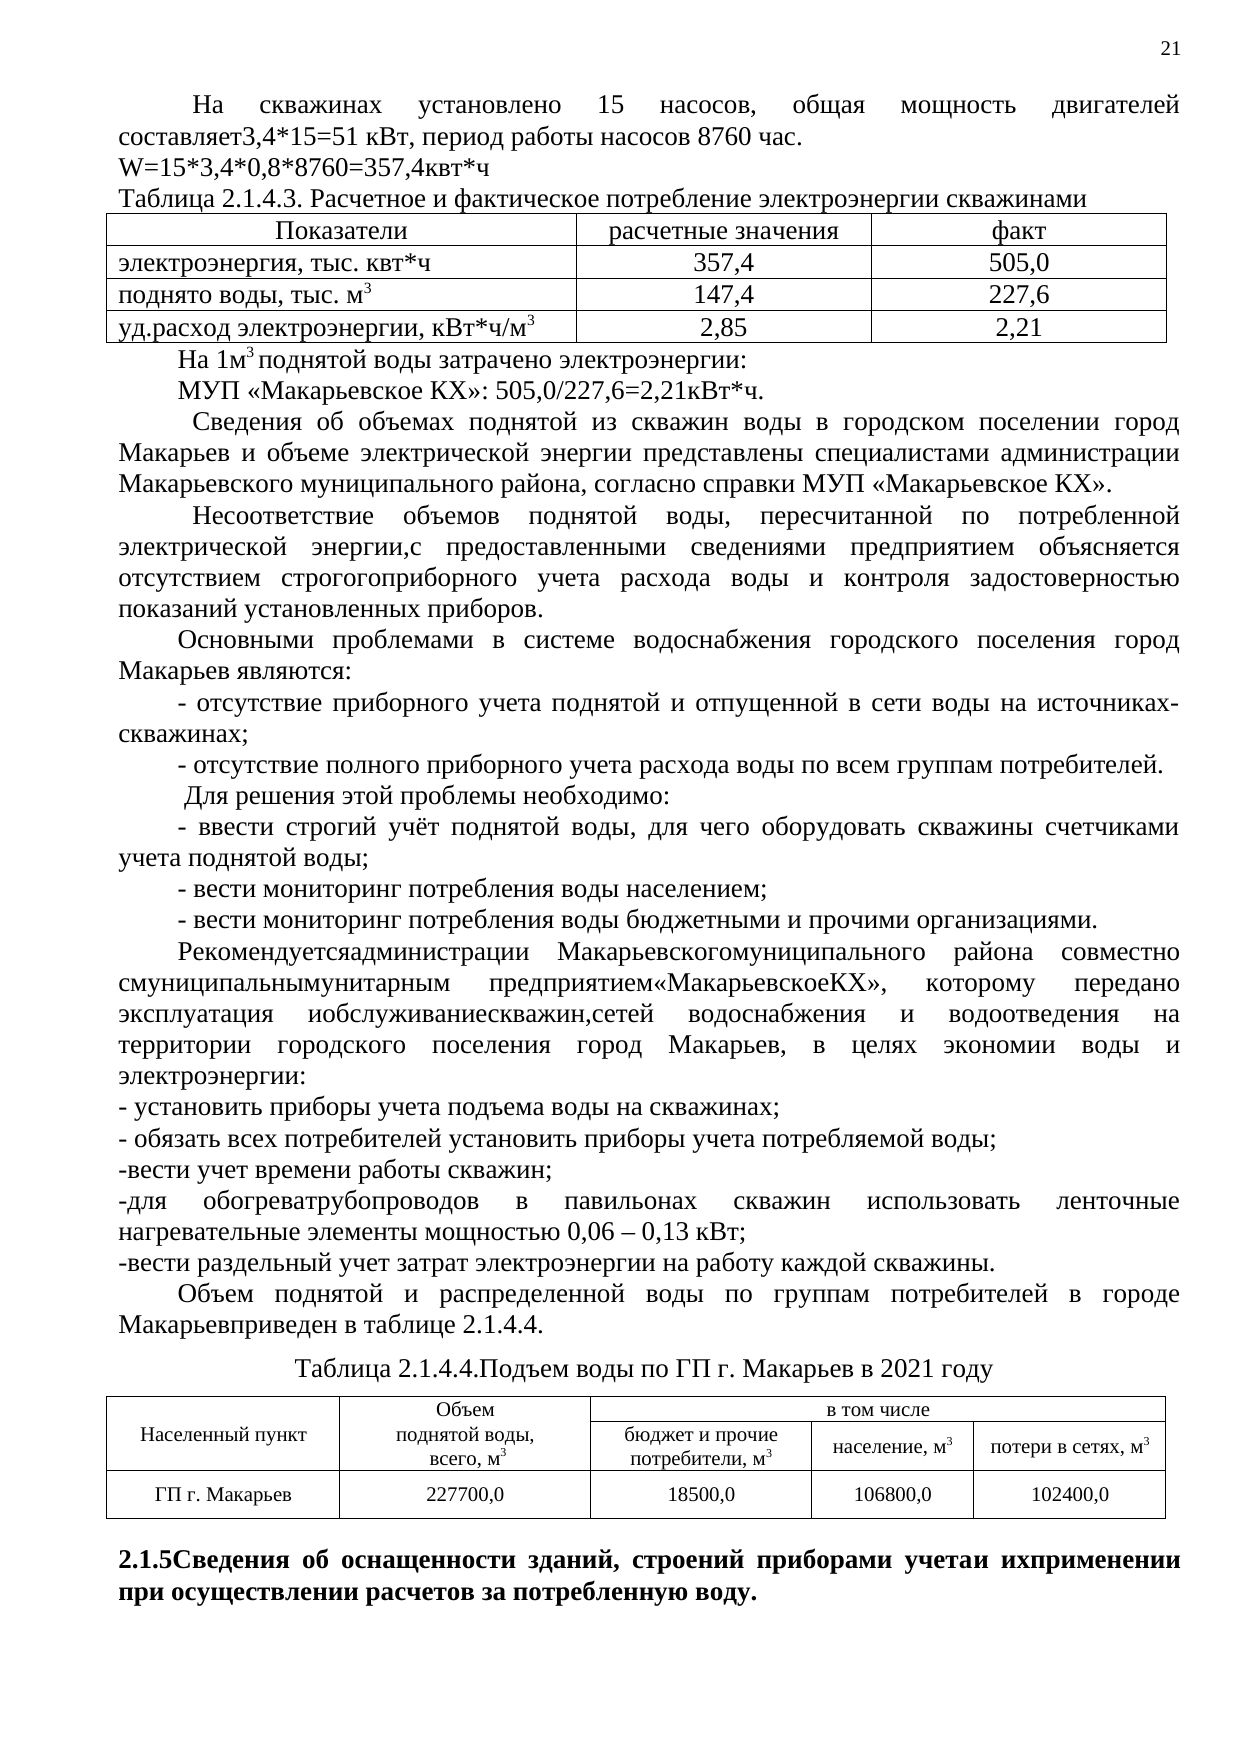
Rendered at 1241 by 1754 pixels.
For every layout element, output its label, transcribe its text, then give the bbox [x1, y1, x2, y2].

table_cell ГП г. Макарьев [107, 1471, 339, 1517]
text На скважинах установлено 15 насосов, общая мощность двигателей составляет3,4*15=51 кВт, период работы насосов 8760 час. [118, 89, 1181, 151]
list - отсутствие полного приборного учета расхода воды по всем группам потребителей. [118, 748, 1181, 779]
table_cell 227,6 [872, 279, 1166, 310]
list Рекомендуетсяадминистрации Макарьевскогомуниципального района совместно смуниципальнымунитарным предприятием«МакарьевскоеКХ», которому передано эксплуатация иобслуживаниескважин,сетей водоснабжения и водоотведения на территории городского поселения город Макарьев, в целях экономии воды и электроэнергии: [118, 935, 1181, 1091]
text W=15*3,4*0,8*8760=357,4квт*ч [118, 151, 1181, 182]
table_cell 106800,0 [812, 1471, 973, 1517]
list - обязать всех потребителей установить приборы учета потребляемой воды; [118, 1122, 1181, 1153]
table_cell 505,0 [872, 246, 1166, 278]
table_header Объем поднятой воды, всего, м3 [340, 1397, 590, 1470]
list -для обогреватрубопроводов в павильонах скважин использовать ленточные нагревательные элементы мощностью 0,06 – 0,13 кВт; [118, 1184, 1181, 1246]
table_cell 147,4 [577, 279, 871, 310]
table_cell население, м3 [812, 1422, 973, 1470]
table_cell 102400,0 [974, 1471, 1165, 1517]
list - ввести строгий учёт поднятой воды, для чего оборудовать скважины счетчиками учета поднятой воды; [118, 810, 1181, 872]
table_cell бюджет и прочие потребители, м3 [591, 1422, 811, 1470]
table_cell 2,21 [872, 311, 1166, 342]
list - вести мониторинг потребления воды населением; [118, 872, 1181, 904]
text Сведения об объемах поднятой из скважин воды в городском поселении город Макарьев и объеме электрической энергии представлены специалистами администрации Макарьевского муниципального района, согласно справки МУП «Макарьевское КХ». [118, 405, 1181, 499]
list Таблица 2.1.4.4.Подъем воды по ГП г. Макарьев в 2021 году [118, 1352, 1181, 1383]
list - вести мониторинг потребления воды бюджетными и прочими организациями. [118, 904, 1181, 935]
table_cell потери в сетях, м3 [974, 1422, 1165, 1470]
table_header Населенный пункт [107, 1397, 339, 1470]
text Таблица 2.1.4.3. Расчетное и фактическое потребление электроэнергии скважинами [118, 182, 1181, 213]
text Несоответствие объемов поднятой воды, пересчитанной по потребленной электрической энергии,с предоставленными сведениями предприятием объясняется отсутствием строгогоприборного учета расхода воды и контроля задостоверностью показаний установленных приборов. [118, 499, 1181, 623]
table_header в том числе [591, 1397, 1165, 1421]
text МУП «Макарьевское КХ»: 505,0/227,6=2,21кВт*ч. [118, 374, 1181, 405]
list - отсутствие приборного учета поднятой и отпущенной в сети воды на источниках-скважинах; [118, 686, 1181, 748]
table_cell поднято воды, тыс. м3 [107, 279, 576, 310]
table_cell электроэнергия, тыс. квт*ч [107, 246, 576, 278]
list Для решения этой проблемы необходимо: [118, 779, 1181, 810]
table_cell 227700,0 [340, 1471, 590, 1517]
table_cell 18500,0 [591, 1471, 811, 1517]
table_header Показатели [107, 214, 576, 245]
list -вести учет времени работы скважин; [118, 1153, 1181, 1184]
table_cell 357,4 [577, 246, 871, 278]
table_header расчетные значения [577, 214, 871, 245]
text Основными проблемами в системе водоснабжения городского поселения город Макарьев являются: [118, 623, 1181, 686]
table_header факт [872, 214, 1166, 245]
text На 1м3 поднятой воды затрачено электроэнергии: [118, 343, 1181, 374]
list -вести раздельный учет затрат электроэнергии на работу каждой скважины. [118, 1246, 1181, 1277]
list Объем поднятой и распределенной воды по группам потребителей в городе Макарьевприведен в таблице 2.1.4.4. [118, 1277, 1181, 1340]
list - установить приборы учета подъема воды на скважинах; [118, 1091, 1181, 1122]
text 2.1.5Сведения об оснащенности зданий, строений приборами учетаи ихприменении при осуществлении расчетов за потребленную воду. [118, 1543, 1181, 1606]
table_cell уд.расход электроэнергии, кВт*ч/м3 [107, 311, 576, 342]
table_cell 2,85 [577, 311, 871, 342]
